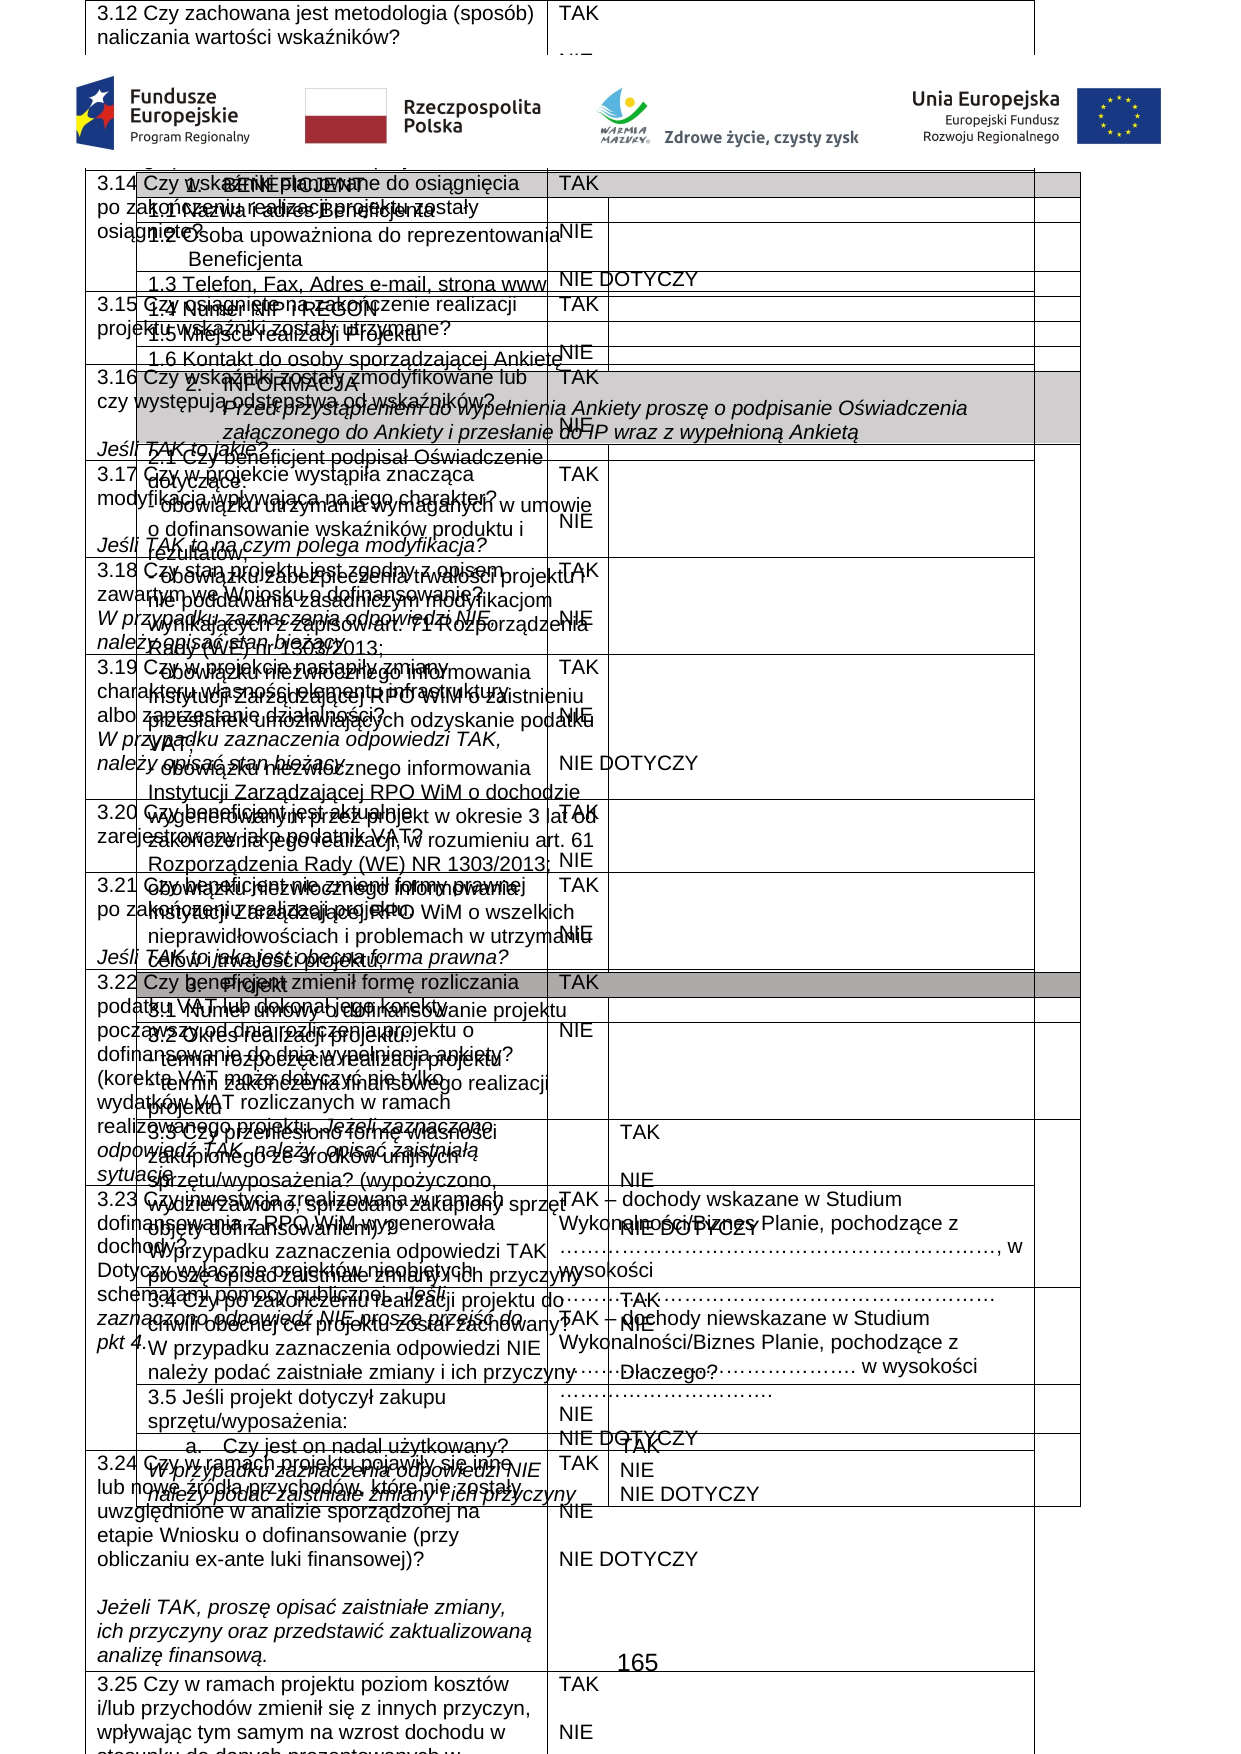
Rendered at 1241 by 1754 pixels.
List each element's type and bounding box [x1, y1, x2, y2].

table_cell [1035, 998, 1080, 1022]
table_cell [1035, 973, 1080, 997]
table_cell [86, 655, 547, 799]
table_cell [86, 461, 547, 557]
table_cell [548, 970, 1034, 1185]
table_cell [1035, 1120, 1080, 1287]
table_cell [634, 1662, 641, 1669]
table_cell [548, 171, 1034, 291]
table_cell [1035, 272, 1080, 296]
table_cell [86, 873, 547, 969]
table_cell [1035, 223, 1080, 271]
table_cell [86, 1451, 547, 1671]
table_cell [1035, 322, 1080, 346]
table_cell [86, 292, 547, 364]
picture [35, 55, 1198, 168]
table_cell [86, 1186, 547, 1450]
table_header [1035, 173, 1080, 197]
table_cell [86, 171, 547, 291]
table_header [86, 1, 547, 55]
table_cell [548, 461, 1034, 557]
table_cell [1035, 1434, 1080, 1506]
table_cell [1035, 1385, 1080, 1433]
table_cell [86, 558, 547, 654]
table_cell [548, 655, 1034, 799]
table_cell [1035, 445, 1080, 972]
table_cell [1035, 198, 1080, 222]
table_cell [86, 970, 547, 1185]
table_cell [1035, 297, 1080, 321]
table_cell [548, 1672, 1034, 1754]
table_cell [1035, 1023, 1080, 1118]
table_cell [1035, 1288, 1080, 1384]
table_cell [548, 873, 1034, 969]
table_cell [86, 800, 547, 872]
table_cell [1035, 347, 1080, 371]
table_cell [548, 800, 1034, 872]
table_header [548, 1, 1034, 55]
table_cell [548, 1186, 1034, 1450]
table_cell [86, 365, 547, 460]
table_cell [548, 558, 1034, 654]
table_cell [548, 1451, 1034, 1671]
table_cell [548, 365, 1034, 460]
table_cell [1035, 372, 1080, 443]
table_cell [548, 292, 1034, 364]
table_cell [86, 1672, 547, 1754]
